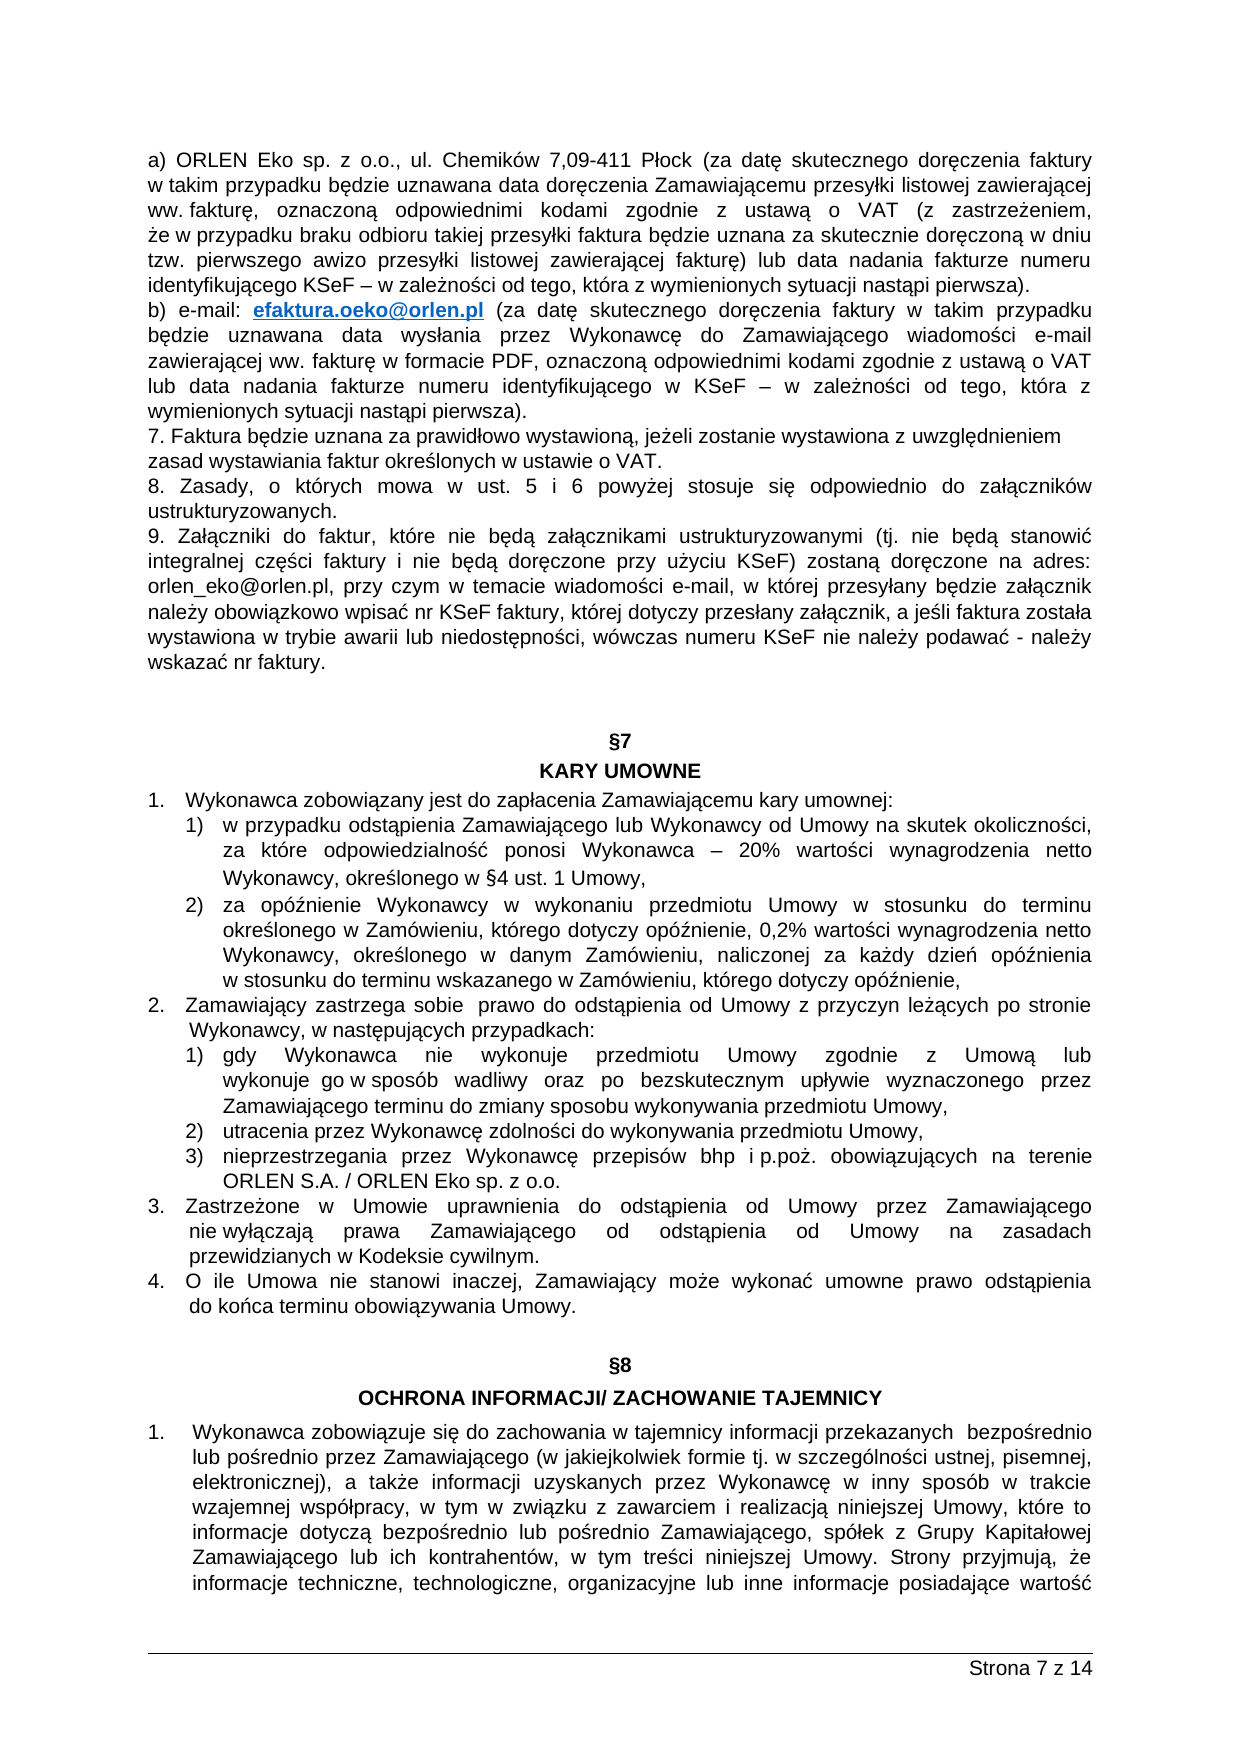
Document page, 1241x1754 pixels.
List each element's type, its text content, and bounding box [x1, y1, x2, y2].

list O ile Umowa nie stanowi inaczej, Zamawiający może wykonać umowne prawo odstąpienia do końca terminu obowiązywania Umowy. [148, 1269, 1093, 1318]
list Wykonawca zobowiązany jest do zapłacenia Zamawiającemu kary umownej: [148, 788, 1093, 812]
list gdy Wykonawca nie wykonuje przedmiotu Umowy zgodnie z Umową lub wykonuje go w sposób wadliwy oraz po bezskutecznym upływie wyznaczonego przez Zamawiającego terminu do zmiany sposobu wykonywania przedmiotu Umowy, [185, 1043, 1093, 1117]
list Zamawiający zastrzega sobie prawo do odstąpienia od Umowy z przyczyn leżących po stronie Wykonawcy, w następujących przypadkach: [148, 993, 1093, 1042]
text OCHRONA INFORMACJI/ ZACHOWANIE TAJEMNICY [148, 1386, 1093, 1410]
list nieprzestrzegania przez Wykonawcę przepisów bhp i p.poż. obowiązujących na terenie ORLEN S.A. / ORLEN Eko sp. z o.o. [185, 1144, 1093, 1193]
text §7 [148, 729, 1093, 753]
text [148, 1420, 1093, 1594]
list w przypadku odstąpienia Zamawiającego lub Wykonawcy od Umowy na skutek okoliczności, za które odpowiedzialność ponosi Wykonawca – 20% wartości wynagrodzenia netto Wykonawcy, określonego w §4 ust. 1 Umowy, [185, 813, 1093, 891]
text 7. Faktura będzie uznana za prawidłowo wystawioną, jeżeli zostanie wystawiona z uwzględnieniem zasad wystawiania faktur określonych w ustawie o VAT. [148, 424, 1093, 473]
text 8. Zasady, o których mowa w ust. 5 i 6 powyżej stosuje się odpowiednio do załączników ustrukturyzowanych. [148, 474, 1093, 523]
list utracenia przez Wykonawcę zdolności do wykonywania przedmiotu Umowy, [185, 1118, 1093, 1142]
text KARY UMOWNE [148, 758, 1093, 782]
text 9. Załączniki do faktur, które nie będą załącznikami ustrukturyzowanymi (tj. nie będą stanowić integralnej części faktury i nie będą doręczone przy użyciu KSeF) zostaną doręczone na adres: orlen_eko@orlen.pl, przy czym w temacie wiadomości e-mail, w której przesyłany będzie załącznik należy obowiązkowo wpisać nr KSeF faktury, której dotyczy przesłany załącznik, a jeśli faktura została wystawiona w trybie awarii lub niedostępności, wówczas numeru KSeF nie należy podawać - należy wskazać nr faktury. [148, 524, 1093, 674]
list Zastrzeżone w Umowie uprawnienia do odstąpienia od Umowy przez Zamawiającego nie wyłączają prawa Zamawiającego od odstąpienia od Umowy na zasadach przewidzianych w Kodeksie cywilnym. [148, 1194, 1093, 1268]
text a) ORLEN Eko sp. z o.o., ul. Chemików 7,09-411 Płock (za datę skutecznego doręczenia faktury w takim przypadku będzie uznawana data doręczenia Zamawiającemu przesyłki listowej zawierającej ww. fakturę, oznaczoną odpowiednimi kodami zgodnie z ustawą o VAT (z zastrzeżeniem, że w przypadku braku odbioru takiej przesyłki faktura będzie uznana za skutecznie doręczoną w dniu tzw. pierwszego awizo przesyłki listowej zawierającej fakturę) lub data nadania fakturze numeru identyfikującego KSeF – w zależności od tego, która z wymienionych sytuacji nastąpi pierwsza). [148, 148, 1093, 297]
text §8 [148, 1353, 1093, 1377]
text b) e-mail: efaktura.oeko@orlen.pl (za datę skutecznego doręczenia faktury w takim przypadku będzie uznawana data wysłania przez Wykonawcę do Zamawiającego wiadomości e-mail zawierającej ww. fakturę w formacie PDF, oznaczoną odpowiednimi kodami zgodnie z ustawą o VAT lub data nadania fakturze numeru identyfikującego w KSeF – w zależności od tego, która z wymienionych sytuacji nastąpi pierwsza). [148, 298, 1093, 423]
list za opóźnienie Wykonawcy w wykonaniu przedmiotu Umowy w stosunku do terminu określonego w Zamówieniu, którego dotyczy opóźnienie, 0,2% wartości wynagrodzenia netto Wykonawcy, określonego w danym Zamówieniu, naliczonej za każdy dzień opóźnienia w stosunku do terminu wskazanego w Zamówieniu, którego dotyczy opóźnienie, [185, 893, 1093, 992]
